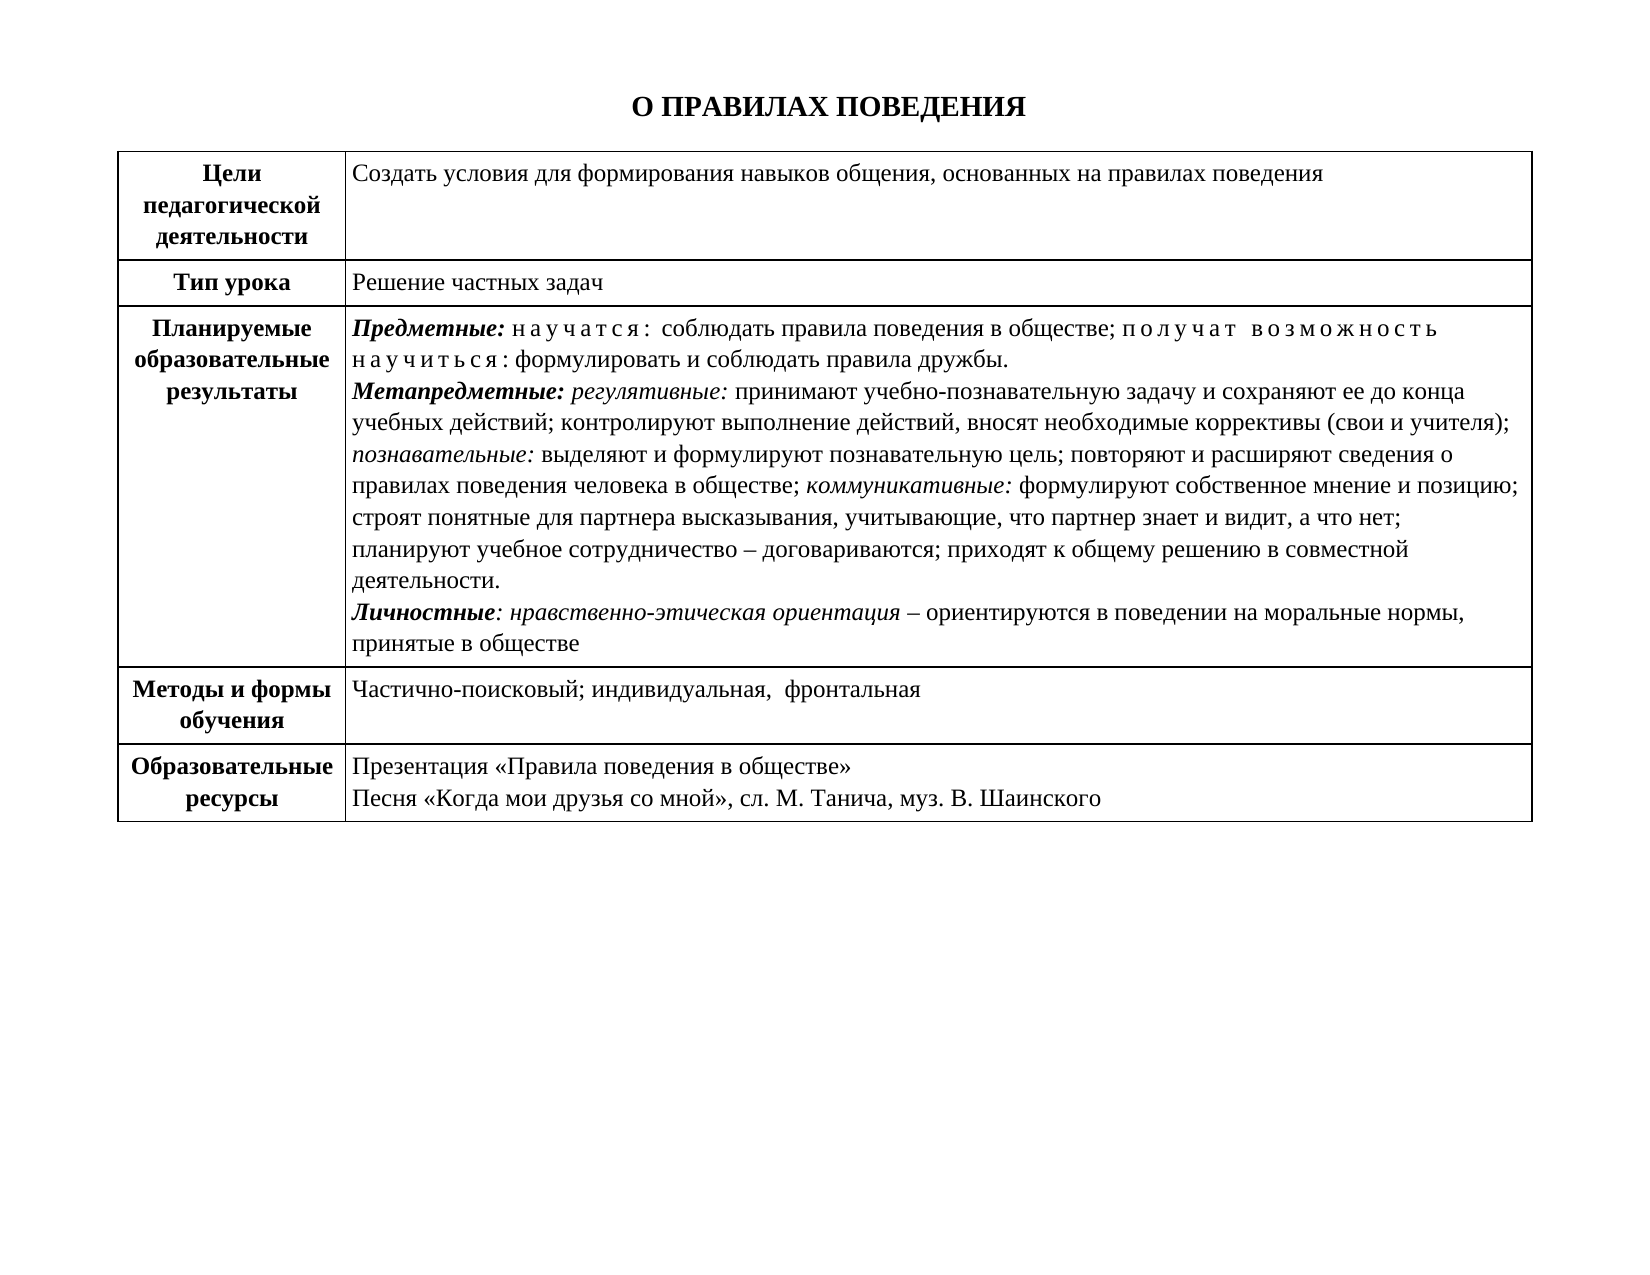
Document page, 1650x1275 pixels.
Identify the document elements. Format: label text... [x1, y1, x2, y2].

table_cell Методы и формы обучения [119, 668, 345, 743]
table_cell Частично-поисковый; индивидуальная, фронтальная [346, 668, 1531, 743]
table_cell Планируемые образовательные результаты [119, 307, 345, 666]
table_cell Презентация «Правила поведения в обществе» Песня «Когда мои друзья со мной», сл. М. Танича, муз. В. Шаинского [346, 745, 1531, 821]
text О правилах поведения [118, 89, 1532, 122]
table_cell Образовательные ресурсы [119, 745, 345, 821]
table_cell Предметные: научатся: соблюдать правила поведения в обществе; получат возможность научиться: формулировать и соблюдать правила дружбы. Метапредметные: регулятивные: принимают учебно-познавательную задачу и сохраняют ее до конца учебных действий; контролируют выполнение действий, вносят необходимые коррективы (свои и учителя); познавательные: выделяют и формулируют познавательную цель; повторяют и расширяют сведения о правилах поведения человека в обществе; коммуникативные: формулируют собственное мнение и позицию; строят понятные для партнера высказывания, учитывающие, что партнер знает и видит, а что нет; планируют учебное сотрудничество – договариваются; приходят к общему решению в совместной деятельности. Личностные: нравственно-этическая ориентация – ориентируются в поведении на моральные нормы, принятые в обществе [346, 307, 1531, 666]
table_cell Решение частных задач [346, 261, 1531, 305]
table_header Создать условия для формирования навыков общения, основанных на правилах поведения [346, 152, 1531, 259]
table_cell Тип урока [119, 261, 345, 305]
table_header Цели педагогической деятельности [119, 152, 345, 259]
